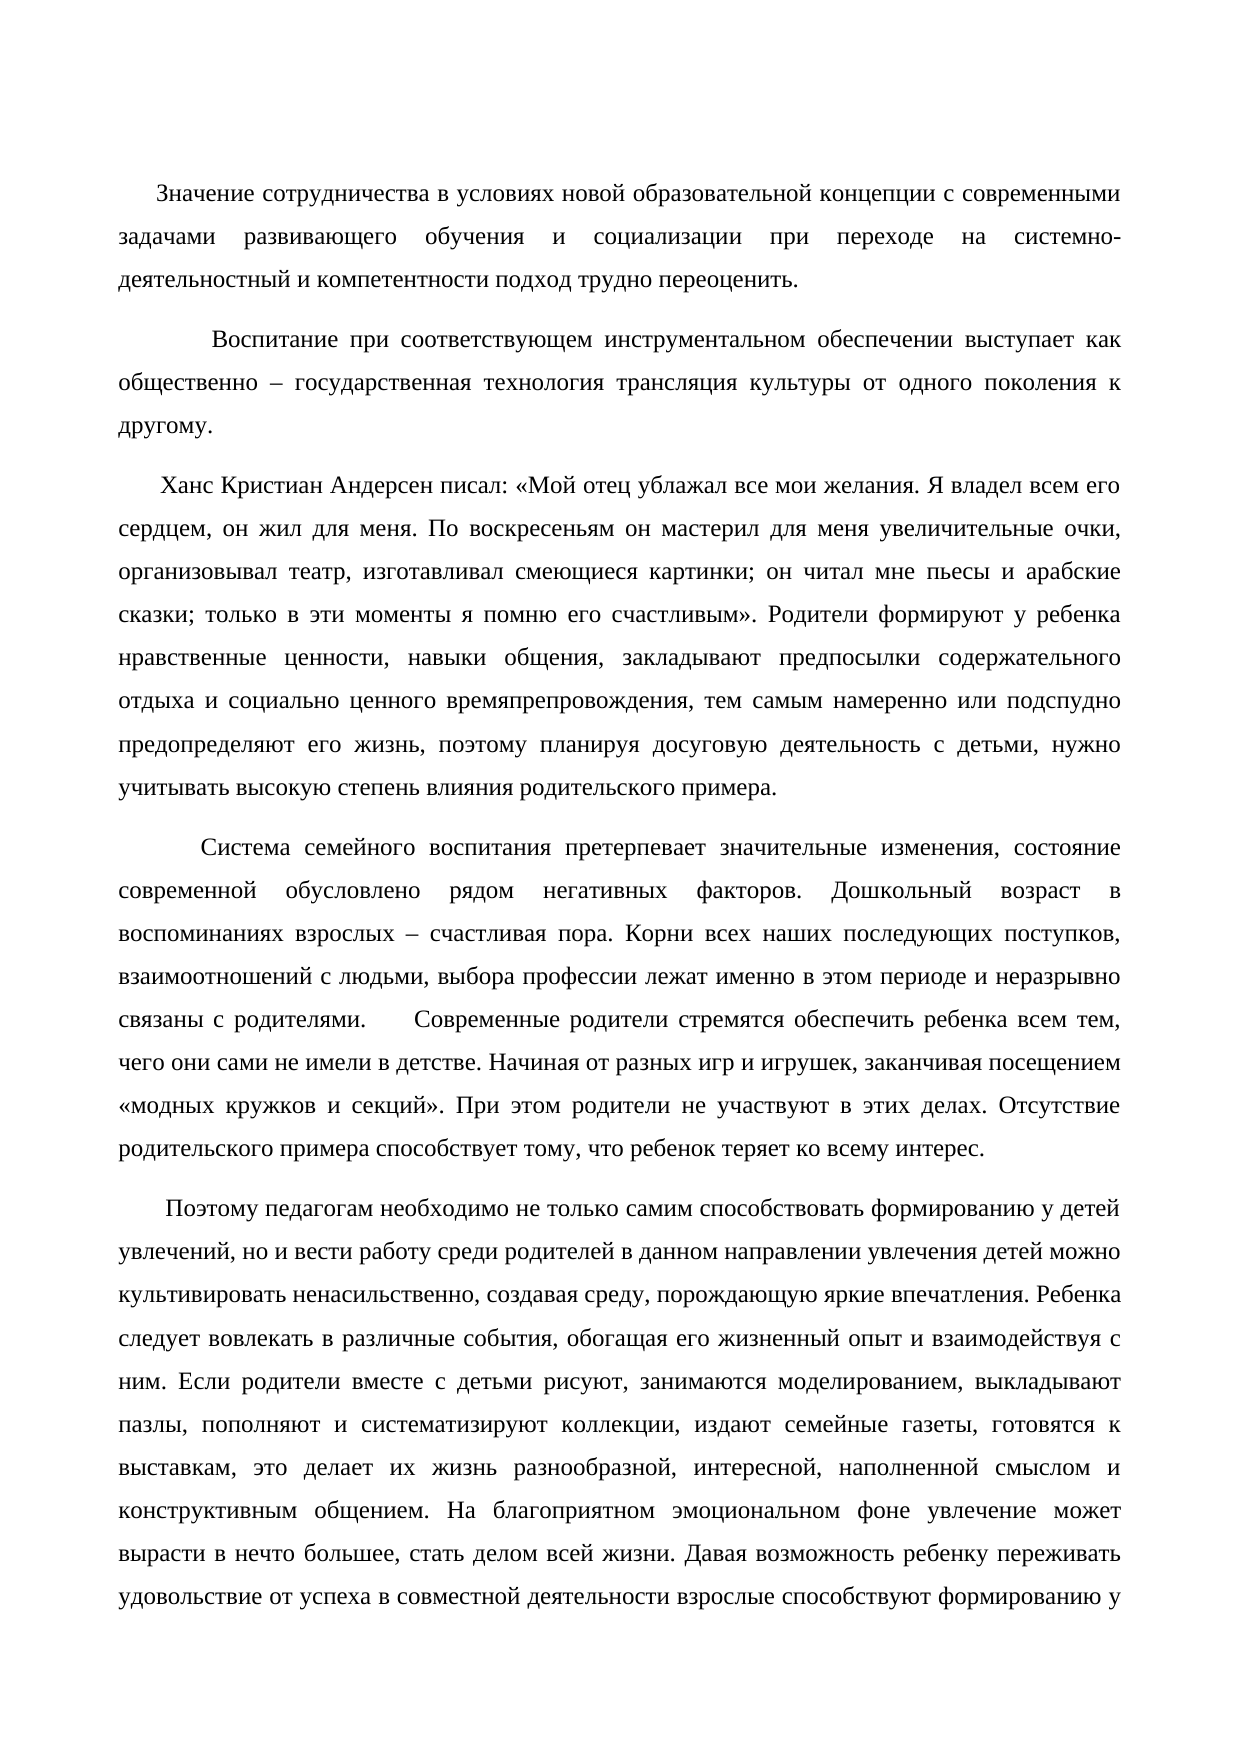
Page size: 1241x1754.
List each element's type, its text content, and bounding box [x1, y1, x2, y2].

text Система семейного воспитания претерпевает значительные изменения, состояние современной обусловлено рядом негативных факторов. Дошкольный возраст в воспоминаниях взрослых – счастливая пора. Корни всех наших последующих поступков, взаимоотношений с людьми, выбора профессии лежат именно в этом периоде и неразрывно связаны с родителями. Современные родители стремятся обеспечить ребенка всем тем, чего они сами не имели в детстве. Начиная от разных игр и игрушек, заканчивая посещением «модных кружков и секций». При этом родители не участвуют в этих делах. Отсутствие родительского примера способствует тому, что ребенок теряет ко всему интерес. [118, 832, 1122, 1162]
text Ханс Кристиан Андерсен писал: «Мой отец ублажал все мои желания. Я владел всем его сердцем, он жил для меня. По воскресеньям он мастерил для меня увеличительные очки, организовывал театр, изготавливал смеющиеся картинки; он читал мне пьесы и арабские сказки; только в эти моменты я помню его счастливым». Родители формируют у ребенка нравственные ценности, навыки общения, закладывают предпосылки содержательного отдыха и социально ценного времяпрепровождения, тем самым намеренно или подспудно предопределяют его жизнь, поэтому планируя досуговую деятельность с детьми, нужно учитывать высокую степень влияния родительского примера. [118, 470, 1122, 801]
text Воспитание при соответствующем инструментальном обеспечении выступает как общественно – государственная технология трансляция культуры от одного поколения к другому. [118, 324, 1122, 439]
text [118, 1193, 1122, 1610]
text Значение сотрудничества в условиях новой образовательной концепции с современными задачами развивающего обучения и социализации при переходе на системно- деятельностный и компетентности подход трудно переоценить. [118, 178, 1122, 293]
